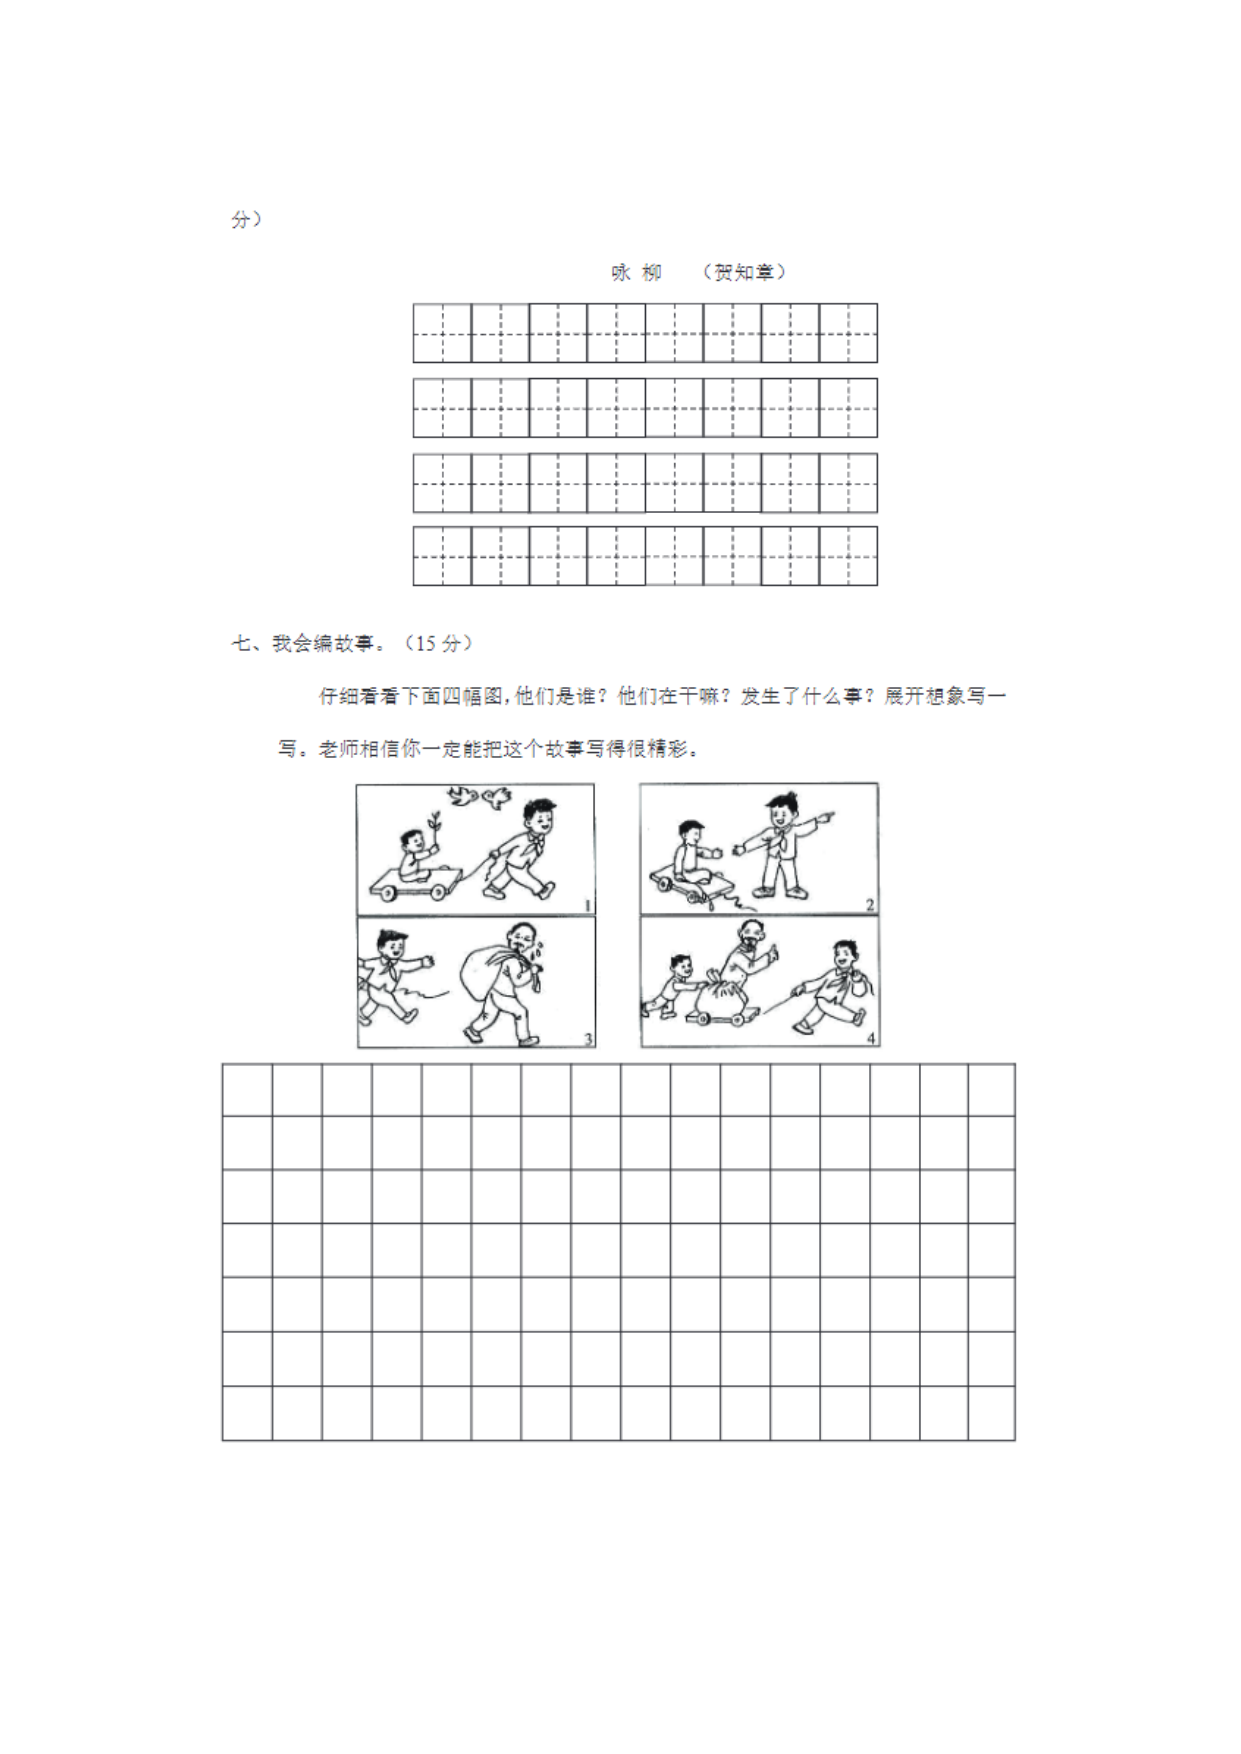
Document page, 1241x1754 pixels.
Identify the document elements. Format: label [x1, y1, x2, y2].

picture [187, 162, 1053, 1459]
